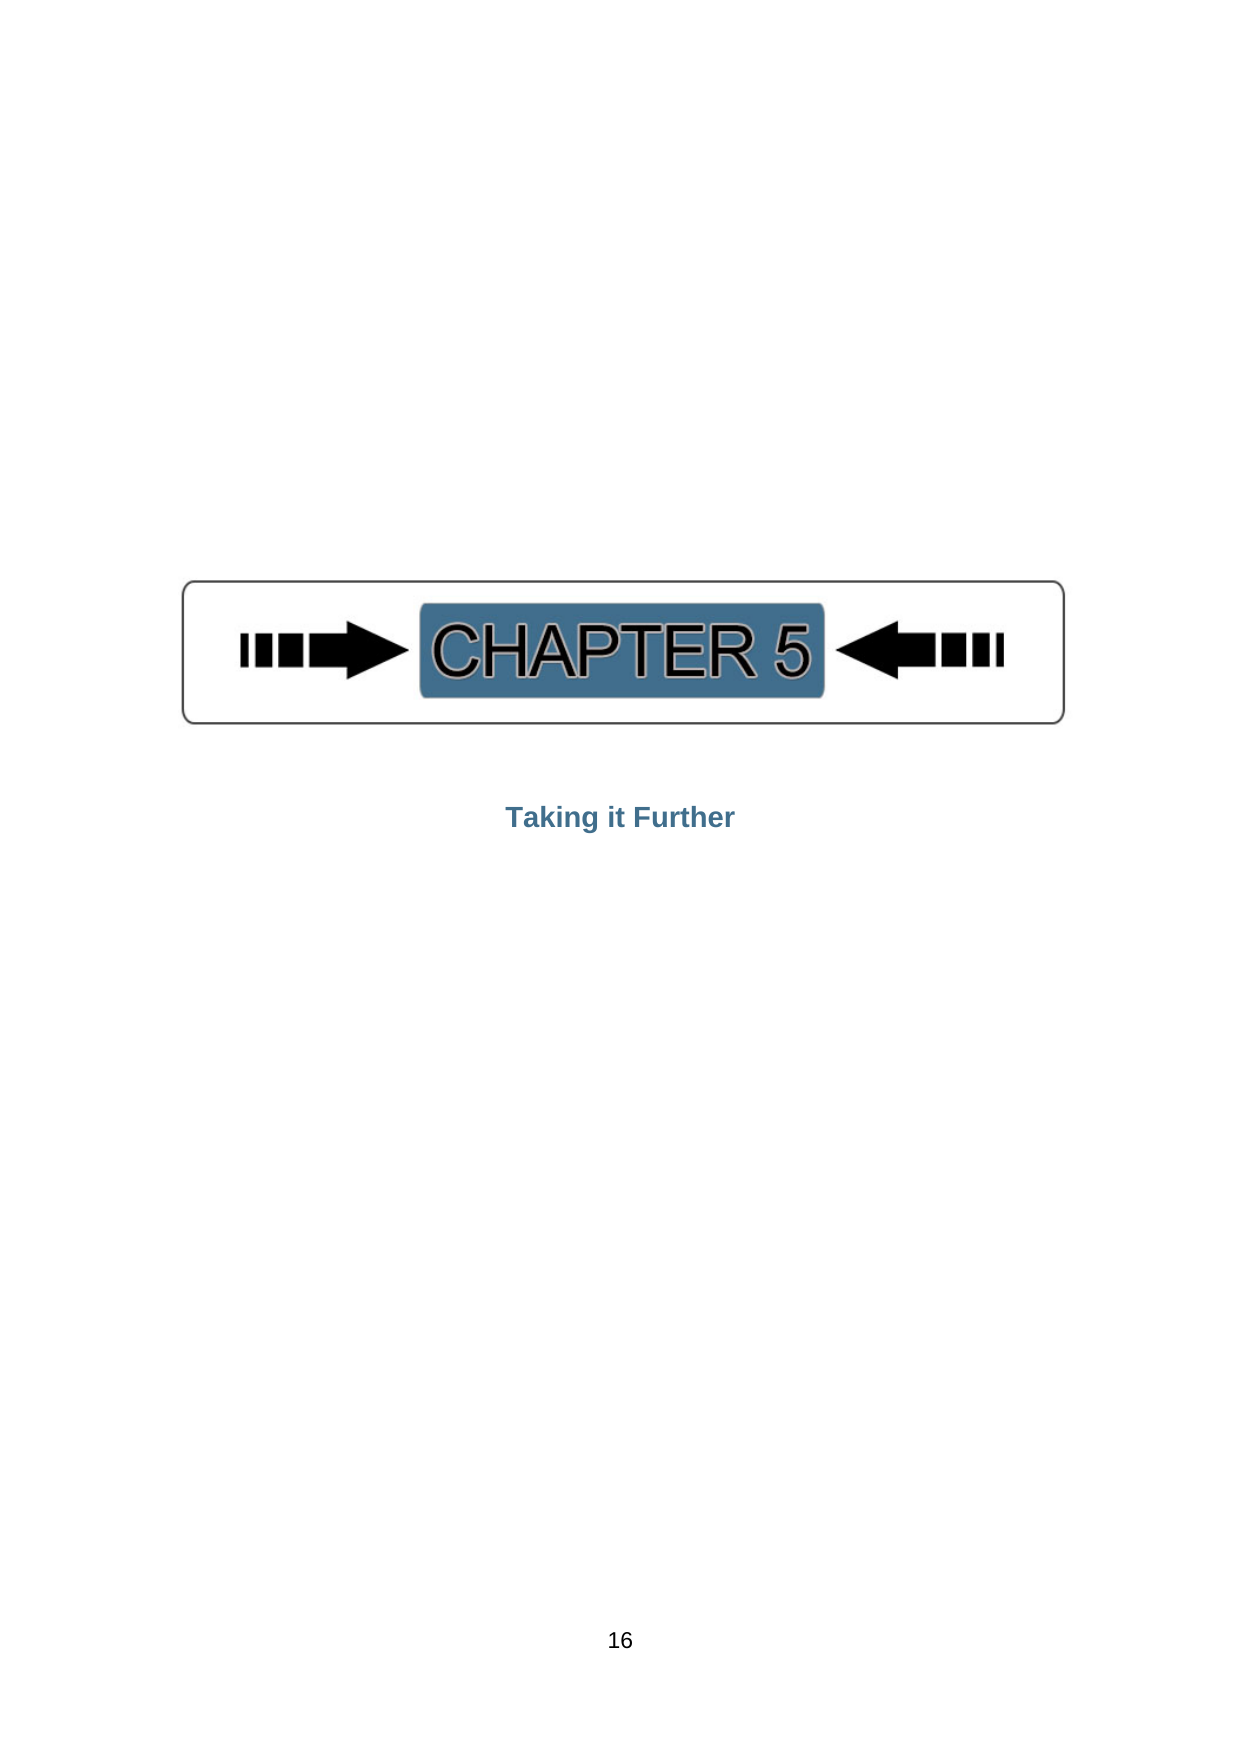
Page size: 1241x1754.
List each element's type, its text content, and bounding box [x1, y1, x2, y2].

subtitle Taking it Further [150, 800, 1090, 834]
picture [150, 558, 1091, 747]
